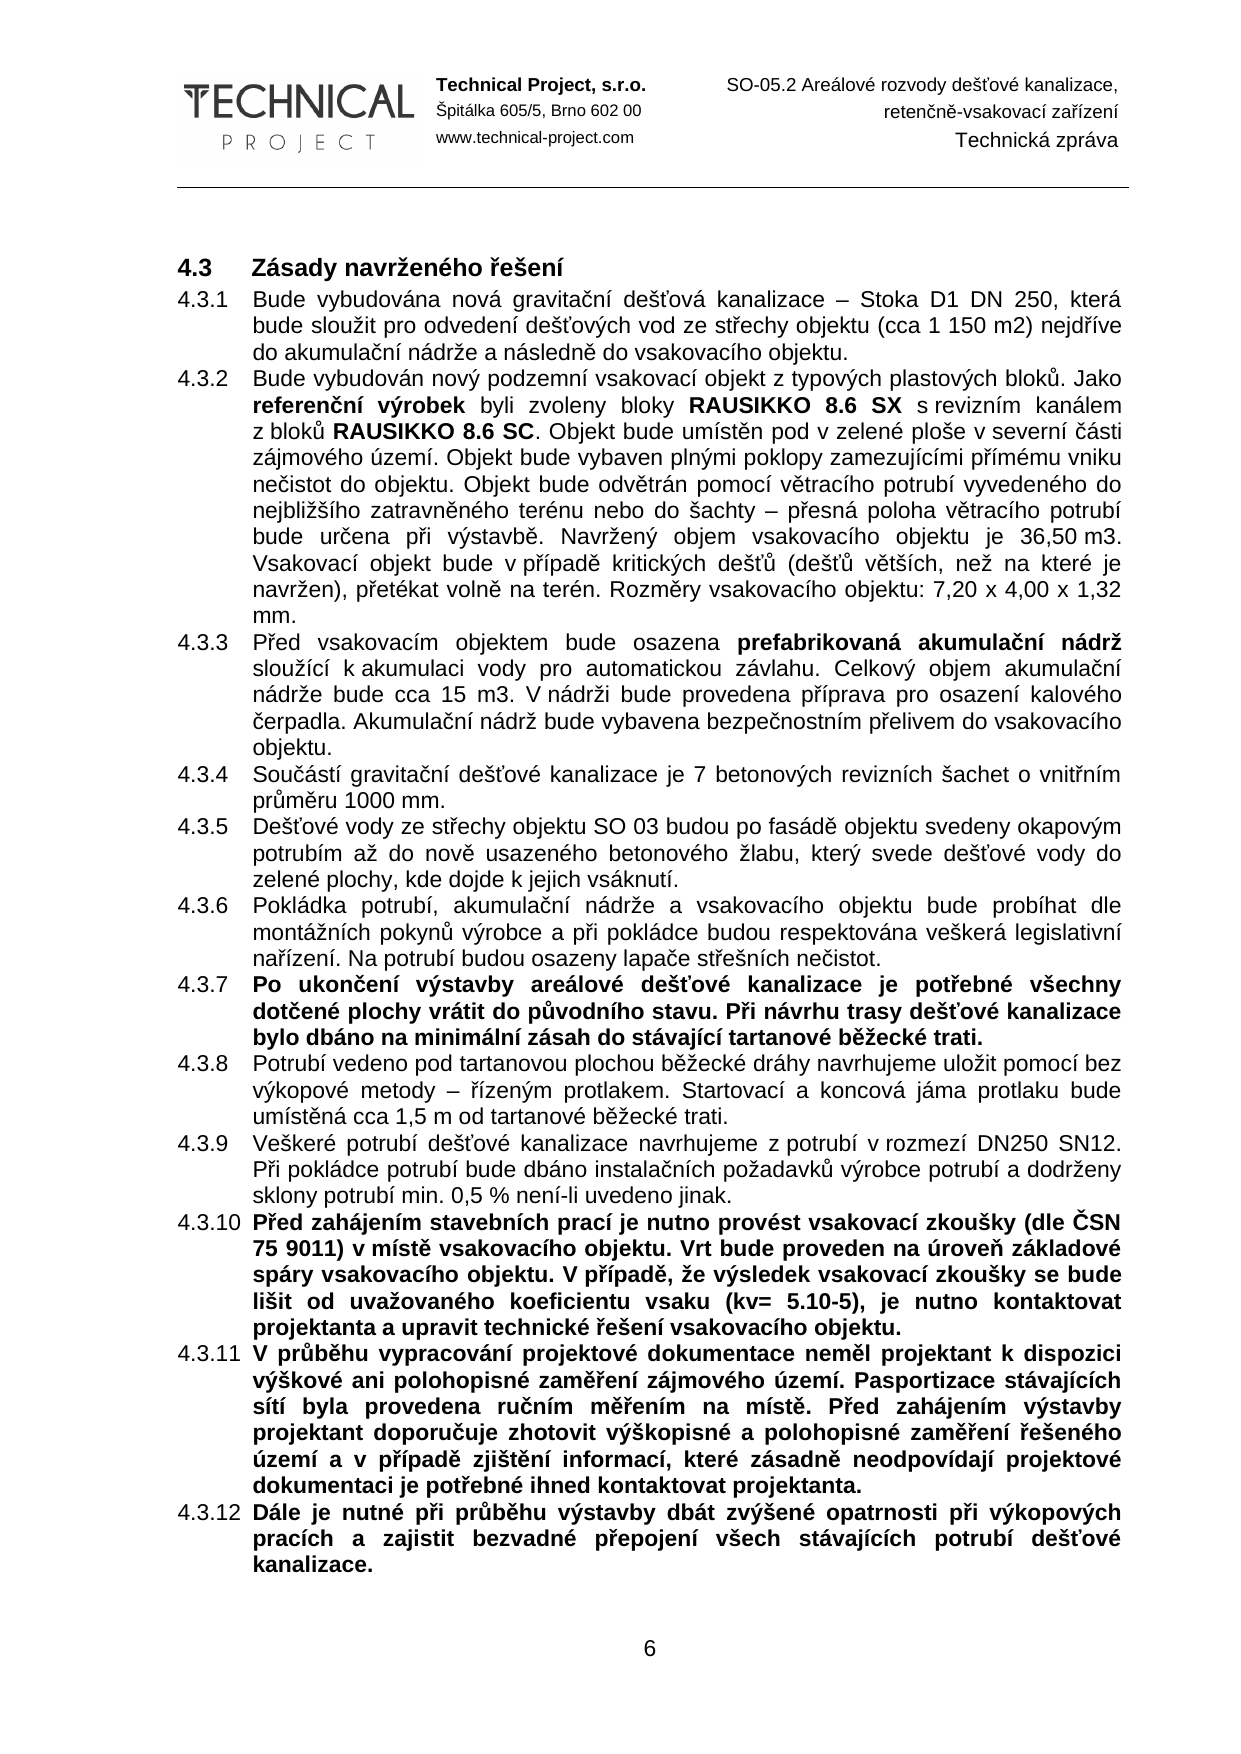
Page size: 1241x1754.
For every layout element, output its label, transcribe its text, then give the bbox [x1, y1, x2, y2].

subtitle Pokládka potrubí, akumulační nádrže a vsakovacího objektu bude probíhat dle montážních pokynů výrobce a při pokládce budou respektována veškerá legislativní nařízení. Na potrubí budou osazeny lapače střešních nečistot. [177, 892, 1122, 971]
subtitle Po ukončení výstavby areálové dešťové kanalizace je potřebné všechny dotčené plochy vrátit do původního stavu. Při návrhu trasy dešťové kanalizace bylo dbáno na minimální zásah do stávající tartanové běžecké trati. [177, 971, 1122, 1050]
subtitle Potrubí vedeno pod tartanovou plochou běžecké dráhy navrhujeme uložit pomocí bez výkopové metody – řízeným protlakem. Startovací a koncová jáma protlaku bude umístěná cca 1,5 m od tartanové běžecké trati. [177, 1050, 1122, 1129]
subtitle Dešťové vody ze střechy objektu SO 03 budou po fasádě objektu svedeny okapovým potrubím až do nově usazeného betonového žlabu, který svede dešťové vody do zelené plochy, kde dojde k jejich vsáknutí. [177, 813, 1122, 892]
subtitle Dále je nutné při průběhu výstavby dbát zvýšené opatrnosti při výkopových pracích a zajistit bezvadné přepojení všech stávajících potrubí dešťové kanalizace. [177, 1498, 1122, 1577]
subtitle Veškeré potrubí dešťové kanalizace navrhujeme z potrubí v rozmezí DN250 SN12. Při pokládce potrubí bude dbáno instalačních požadavků výrobce potrubí a dodrženy sklony potrubí min. 0,5 % není-li uvedeno jinak. [177, 1129, 1122, 1208]
subtitle Před vsakovacím objektem bude osazena prefabrikovaná akumulační nádrž sloužící k akumulaci vody pro automatickou závlahu. Celkový objem akumulační nádrže bude cca 15 m3. V nádrži bude provedena příprava pro osazení kalového čerpadla. Akumulační nádrž bude vybavena bezpečnostním přelivem do vsakovacího objektu. [177, 629, 1122, 761]
subtitle Bude vybudována nová gravitační dešťová kanalizace – Stoka D1 DN 250, která bude sloužit pro odvedení dešťových vod ze střechy objektu (cca 1 150 m2) nejdříve do akumulační nádrže a následně do vsakovacího objektu. [177, 286, 1122, 365]
subtitle Součástí gravitační dešťové kanalizace je 7 betonových revizních šachet o vnitřním průměru 1000 mm. [177, 761, 1122, 813]
subtitle Bude vybudován nový podzemní vsakovací objekt z typových plastových bloků. Jako referenční výrobek byli zvoleny bloky RAUSIKKO 8.6 SX s revizním kanálem z bloků RAUSIKKO 8.6 SC. Objekt bude umístěn pod v zelené ploše v severní části zájmového území. Objekt bude vybaven plnými poklopy zamezujícími přímému vniku nečistot do objektu. Objekt bude odvětrán pomocí větracího potrubí vyvedeného do nejbližšího zatravněného terénu nebo do šachty – přesná poloha větracího potrubí bude určena při výstavbě. Navržený objem vsakovacího objektu je 36,50 m3. Vsakovací objekt bude v případě kritických dešťů (dešťů větších, než na které je navržen), přetékat volně na terén. Rozměry vsakovacího objektu: 7,20 x 4,00 x 1,32 mm. [177, 365, 1122, 629]
subtitle Před zahájením stavebních prací je nutno provést vsakovací zkoušky (dle ČSN 75 9011) v místě vsakovacího objektu. Vrt bude proveden na úroveň základové spáry vsakovacího objektu. V případě, že výsledek vsakovací zkoušky se bude lišit od uvažovaného koeficientu vsaku (kv= 5.10-5), je nutno kontaktovat projektanta a upravit technické řešení vsakovacího objektu. [177, 1208, 1122, 1340]
picture [177, 73, 424, 163]
subtitle Zásady navrženého řešení [177, 253, 1122, 282]
subtitle V průběhu vypracování projektové dokumentace neměl projektant k dispozici výškové ani polohopisné zaměření zájmového území. Pasportizace stávajících sítí byla provedena ručním měřením na místě. Před zahájením výstavby projektant doporučuje zhotovit výškopisné a polohopisné zaměření řešeného území a v případě zjištění informací, které zásadně neodpovídají projektové dokumentaci je potřebné ihned kontaktovat projektanta. [177, 1340, 1122, 1498]
